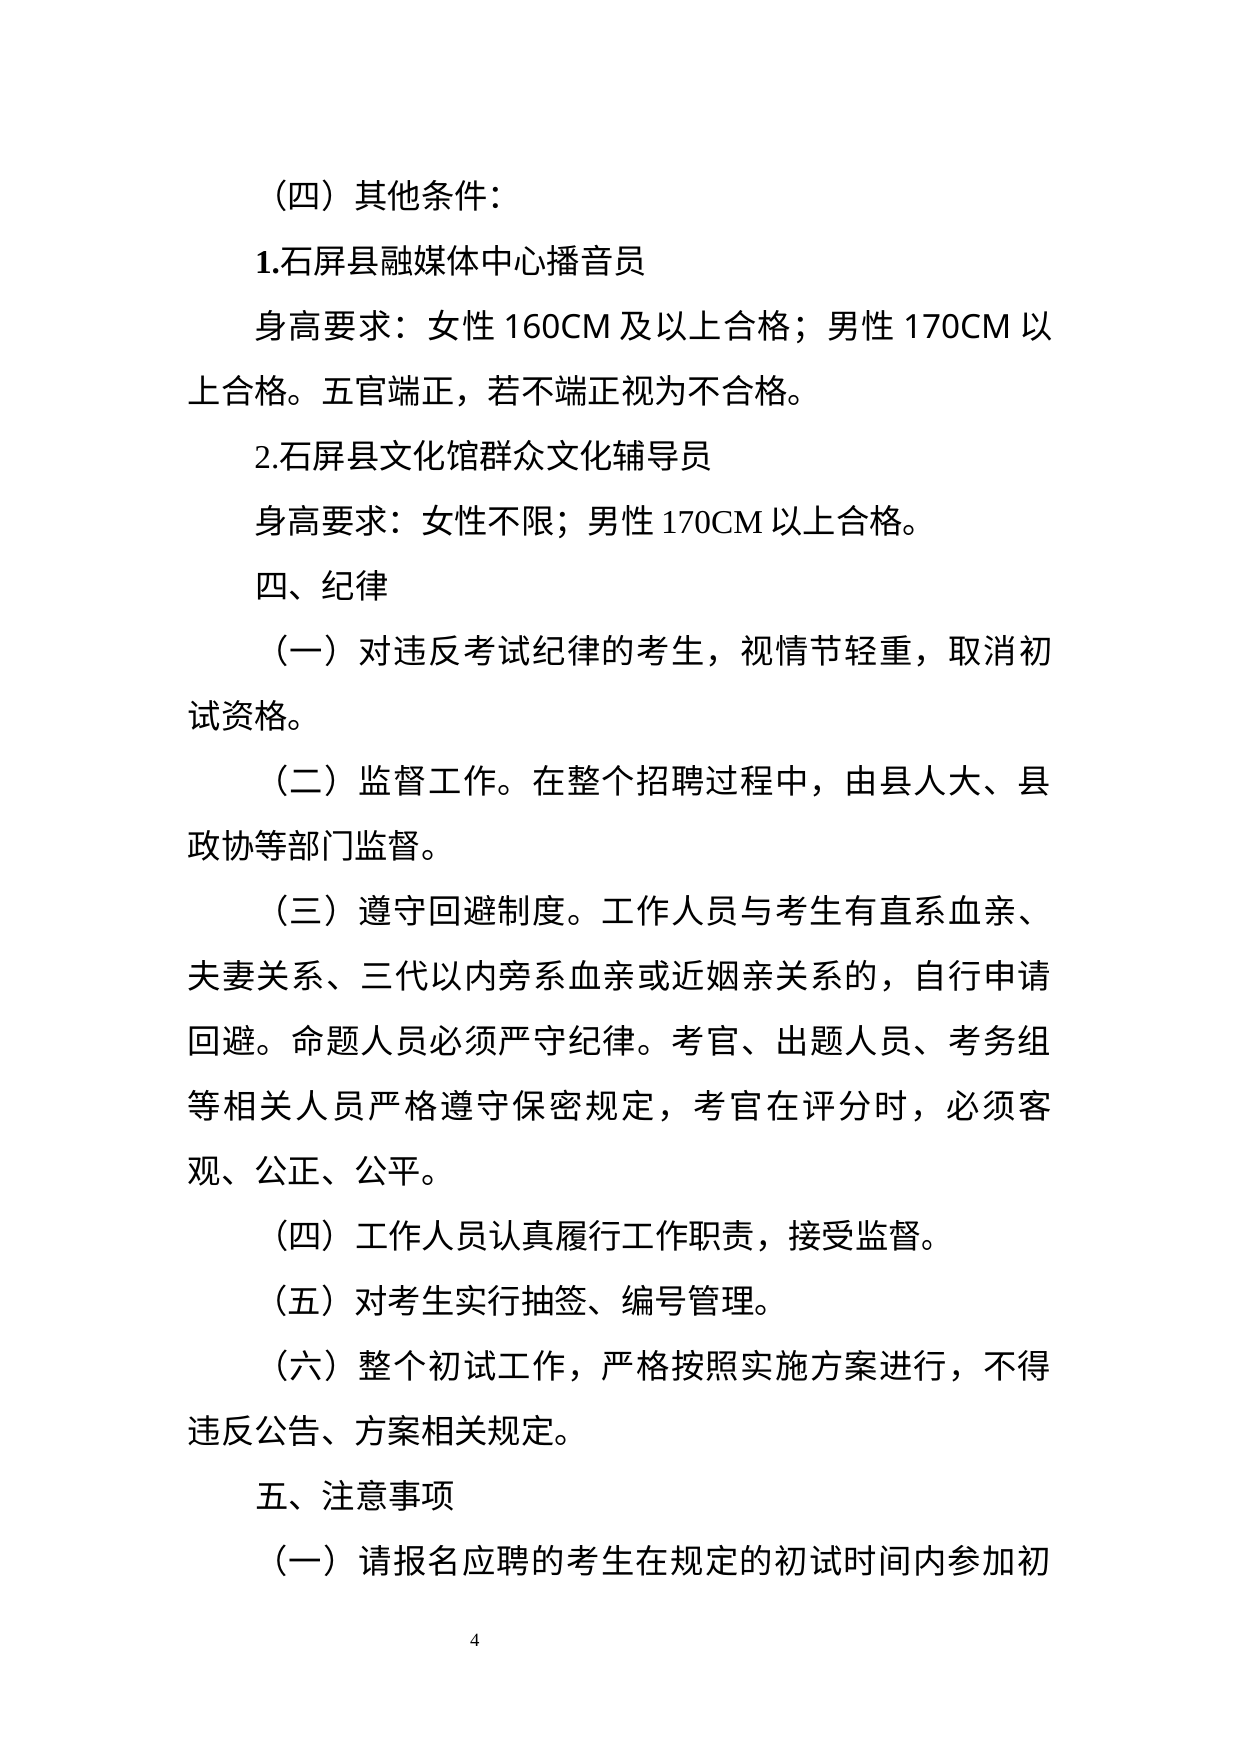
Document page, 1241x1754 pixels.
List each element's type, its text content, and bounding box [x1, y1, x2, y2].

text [187, 1527, 1053, 1592]
text （四）工作人员认真履行工作职责，接受监督。 [187, 1202, 1053, 1267]
text 1.石屏县融媒体中心播音员 [187, 227, 1053, 292]
text 身高要求：女性160CM及以上合格；男性170CM以上合格。五官端正，若不端正视为不合格。 [187, 292, 1053, 422]
text （二）监督工作。在整个招聘过程中，由县人大、县政协等部门监督。 [187, 747, 1053, 877]
text （一）对违反考试纪律的考生，视情节轻重，取消初试资格。 [187, 617, 1053, 747]
list 2.石屏县文化馆群众文化辅导员 [187, 422, 1053, 487]
text （六）整个初试工作，严格按照实施方案进行，不得违反公告、方案相关规定。 [187, 1332, 1053, 1462]
text （三）遵守回避制度。工作人员与考生有直系血亲、夫妻关系、三代以内旁系血亲或近姻亲关系的，自行申请回避。命题人员必须严守纪律。考官、出题人员、考务组等相关人员严格遵守保密规定，考官在评分时，必须客观、公正、公平。 [187, 877, 1053, 1202]
text （四）其他条件： [187, 162, 1053, 227]
text 五、注意事项 [187, 1462, 1053, 1527]
text （五）对考生实行抽签、编号管理。 [187, 1267, 1053, 1332]
text 四、纪律 [187, 552, 1053, 617]
text 身高要求：女性不限；男性170CM以上合格。 [187, 487, 1053, 552]
